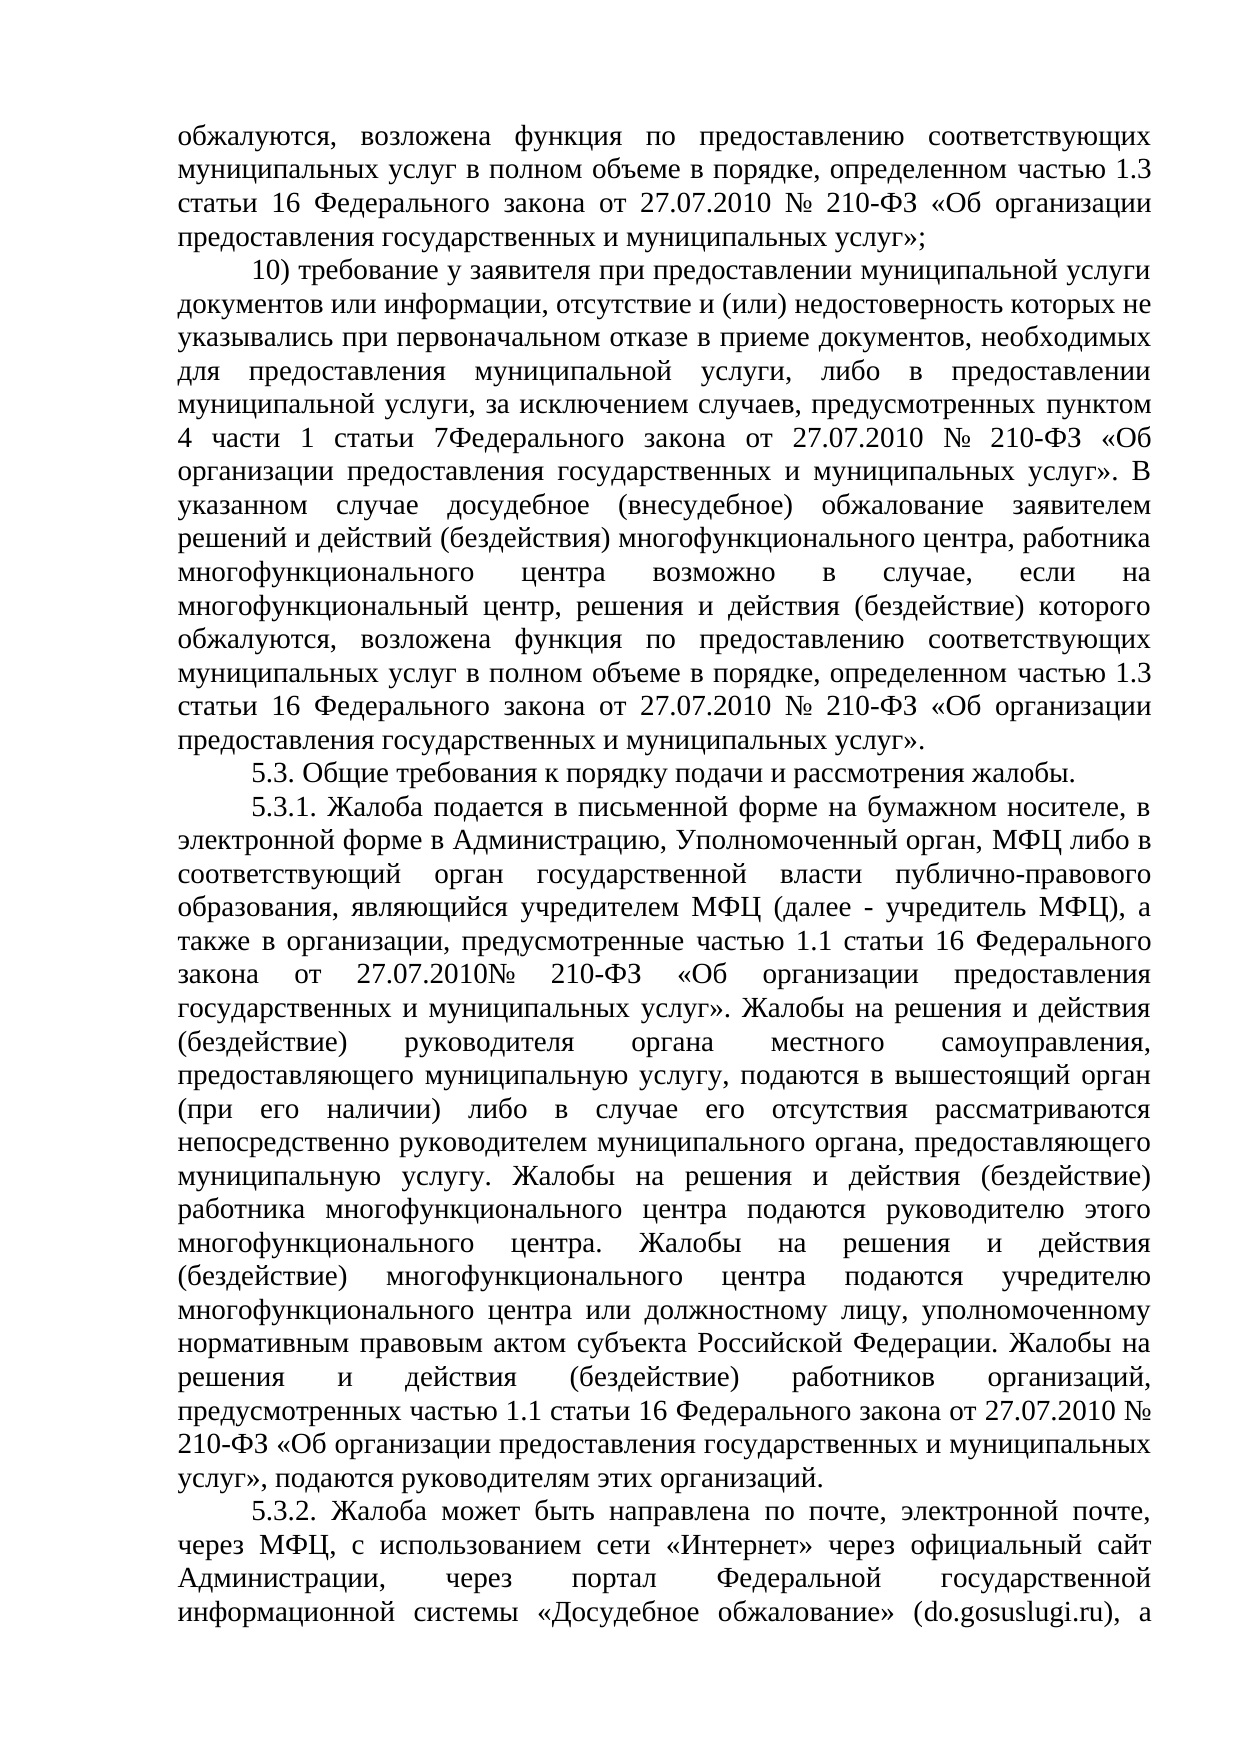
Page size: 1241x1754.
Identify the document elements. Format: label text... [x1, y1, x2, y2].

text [177, 118, 1152, 252]
text 5.3.1. Жалоба подается в письменной форме на бумажном носителе, в электронной форме в Администрацию, Уполномоченный орган, МФЦ либо в соответствующий орган государственной власти публично-правового образования, являющийся учредителем МФЦ (далее - учредитель МФЦ), а также в организации, предусмотренные частью 1.1 статьи 16 Федерального закона от 27.07.2010№ 210-ФЗ «Об организации предоставления государственных и муниципальных услуг». Жалобы на решения и действия (бездействие) руководителя органа местного самоуправления, предоставляющего муниципальную услугу, подаются в вышестоящий орган (при его наличии) либо в случае его отсутствия рассматриваются непосредственно руководителем муниципального органа, предоставляющего муниципальную услугу. Жалобы на решения и действия (бездействие) работника многофункционального центра подаются руководителю этого многофункционального центра. Жалобы на решения и действия (бездействие) многофункционального центра подаются учредителю многофункционального центра или должностному лицу, уполномоченному нормативным правовым актом субъекта Российской Федерации. Жалобы на решения и действия (бездействие) работников организаций, предусмотренных частью 1.1 статьи 16 Федерального закона от 27.07.2010 № 210-ФЗ «Об организации предоставления государственных и муниципальных услуг», подаются руководителям этих организаций. [177, 789, 1152, 1493]
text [177, 1493, 1152, 1627]
text 10) требование у заявителя при предоставлении муниципальной услуги документов или информации, отсутствие и (или) недостоверность которых не указывались при первоначальном отказе в приеме документов, необходимых для предоставления муниципальной услуги, либо в предоставлении муниципальной услуги, за исключением случаев, предусмотренных пунктом 4 части 1 статьи 7Федерального закона от 27.07.2010 № 210-ФЗ «Об организации предоставления государственных и муниципальных услуг». В указанном случае досудебное (внесудебное) обжалование заявителем решений и действий (бездействия) многофункционального центра, работника многофункционального центра возможно в случае, если на многофункциональный центр, решения и действия (бездействие) которого обжалуются, возложена функция по предоставлению соответствующих муниципальных услуг в полном объеме в порядке, определенном частью 1.3 статьи 16 Федерального закона от 27.07.2010 № 210-ФЗ «Об организации предоставления государственных и муниципальных услуг». [177, 252, 1152, 755]
text 5.3. Общие требования к порядку подачи и рассмотрения жалобы. [177, 755, 1152, 789]
